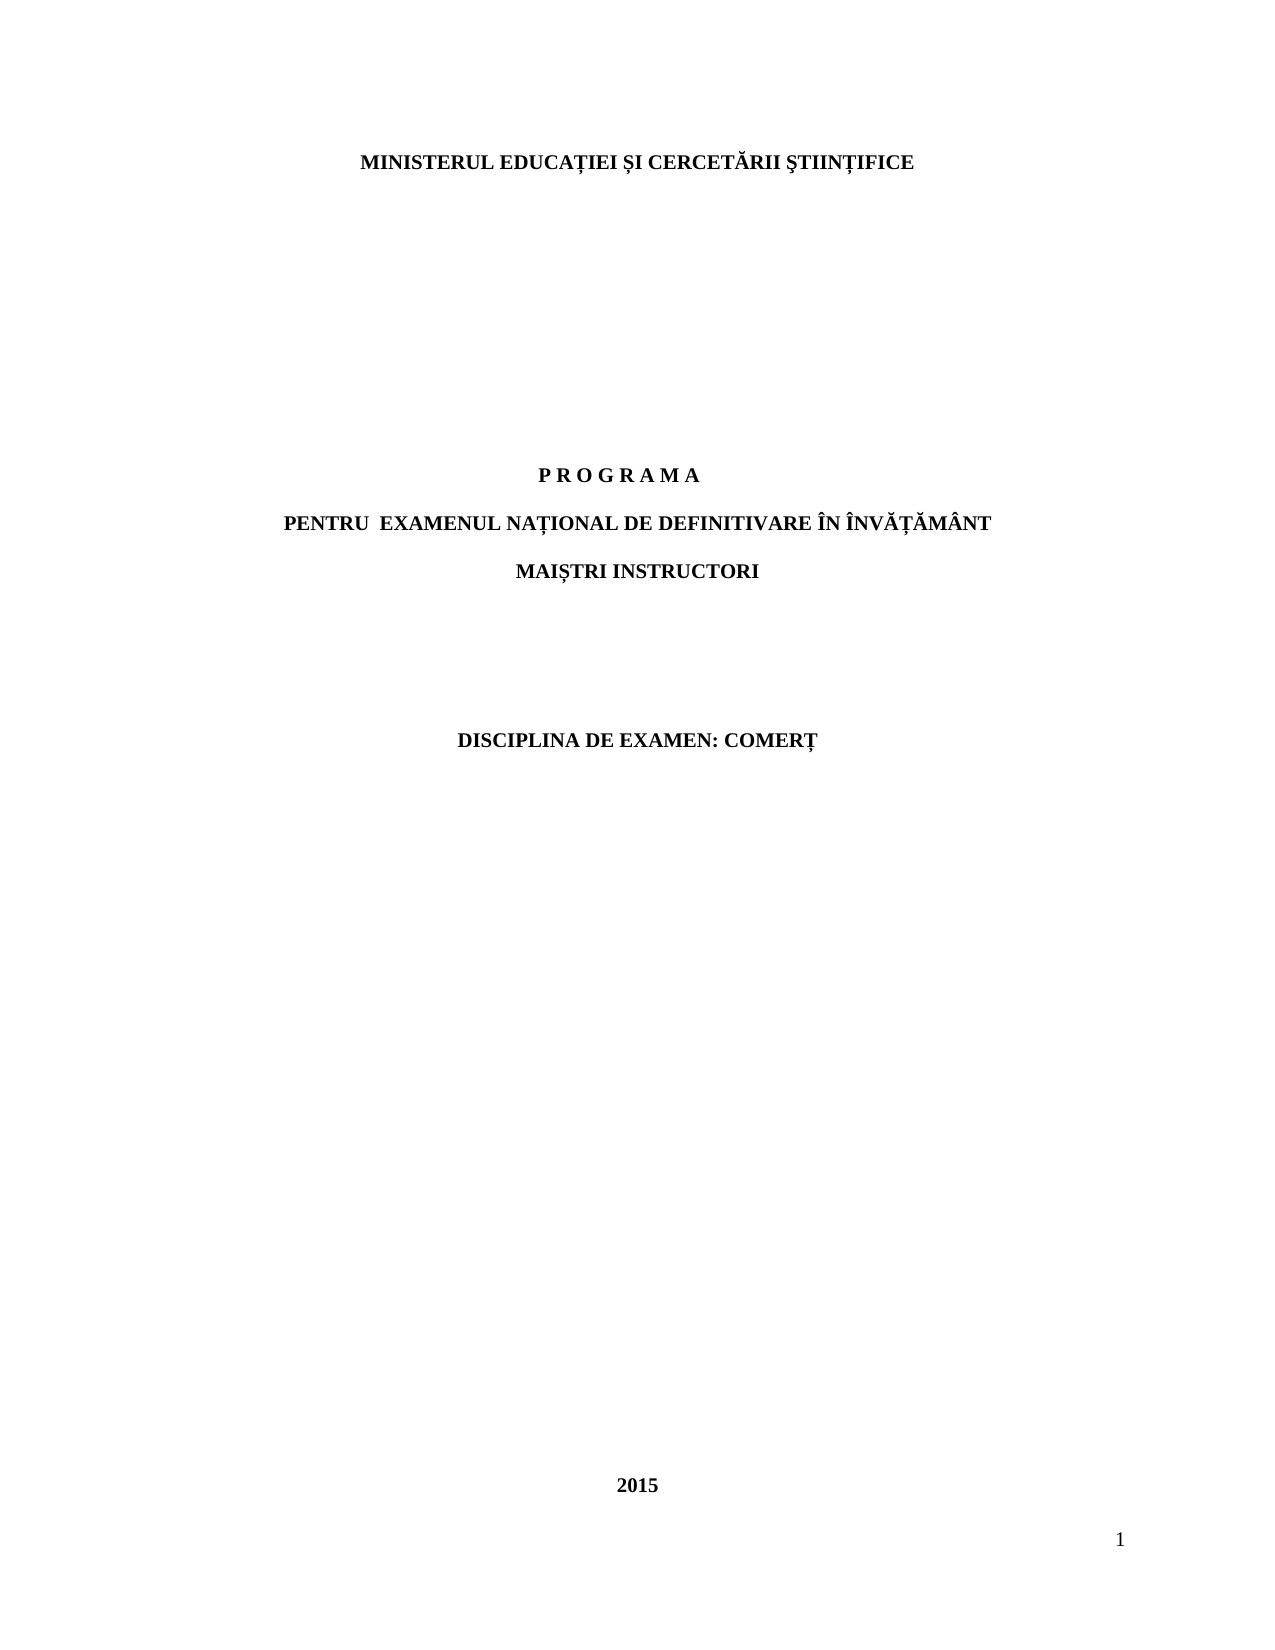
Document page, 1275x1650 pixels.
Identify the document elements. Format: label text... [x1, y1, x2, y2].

text 2015 [150, 1473, 1125, 1497]
text MAIȘTRI INSTRUCTORI [150, 559, 1125, 583]
text PENTRU EXAMENUL NAȚIONAL DE DEFINITIVARE ÎN ÎNVĂȚĂMÂNT [150, 511, 1125, 535]
subtitle P R O G R A M A [112, 463, 1125, 487]
text DISCIPLINA DE EXAMEN: COMERȚ [150, 727, 1125, 752]
text MINISTERUL EDUCAȚIEI ȘI CERCETĂRII ŞTIINȚIFICE [150, 150, 1125, 174]
